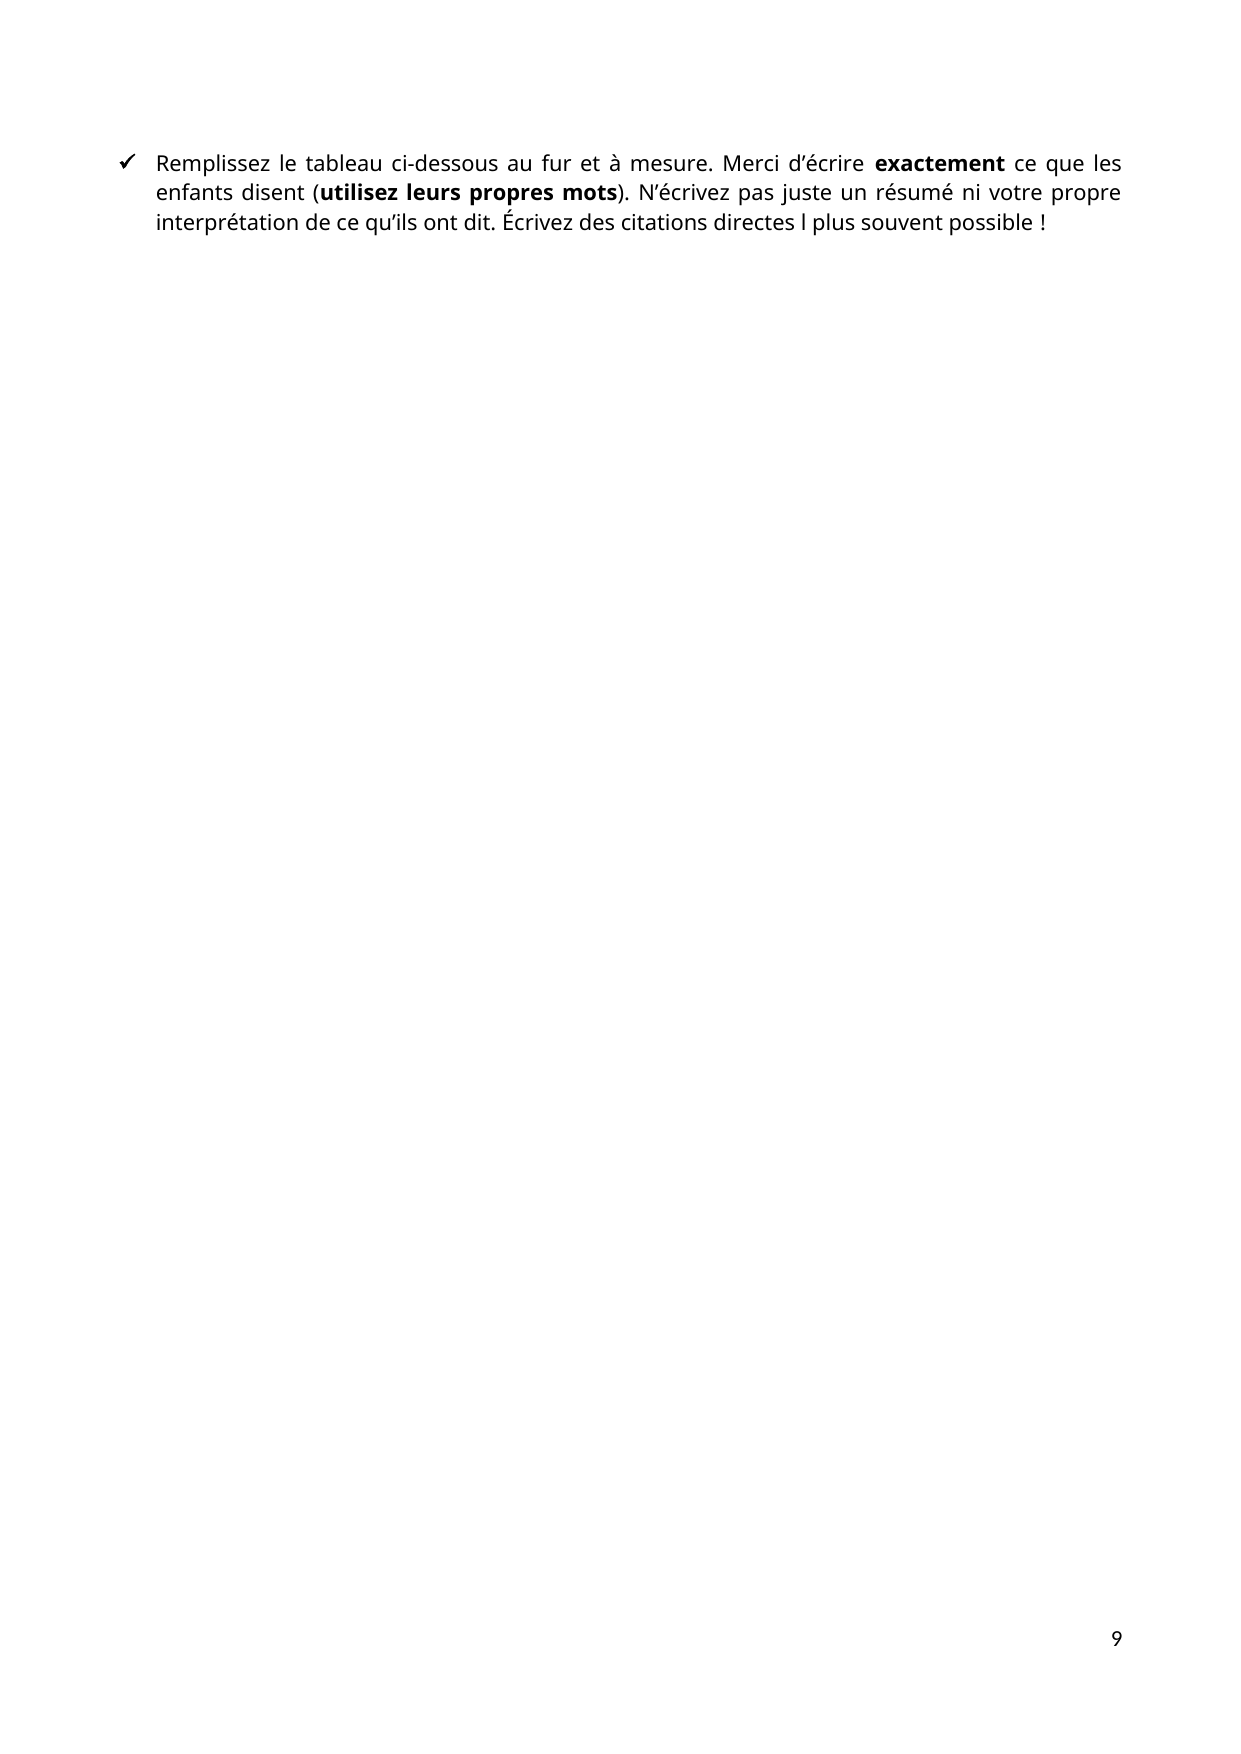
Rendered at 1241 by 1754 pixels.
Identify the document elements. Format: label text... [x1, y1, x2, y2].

list Remplissez le tableau ci-dessous au fur et à mesure. Merci d’écrire exactement ce que les enfants disent (utilisez leurs propres mots). N’écrivez pas juste un résumé ni votre propre interprétation de ce qu’ils ont dit. Écrivez des citations directes l plus souvent possible ! [118, 148, 1122, 237]
